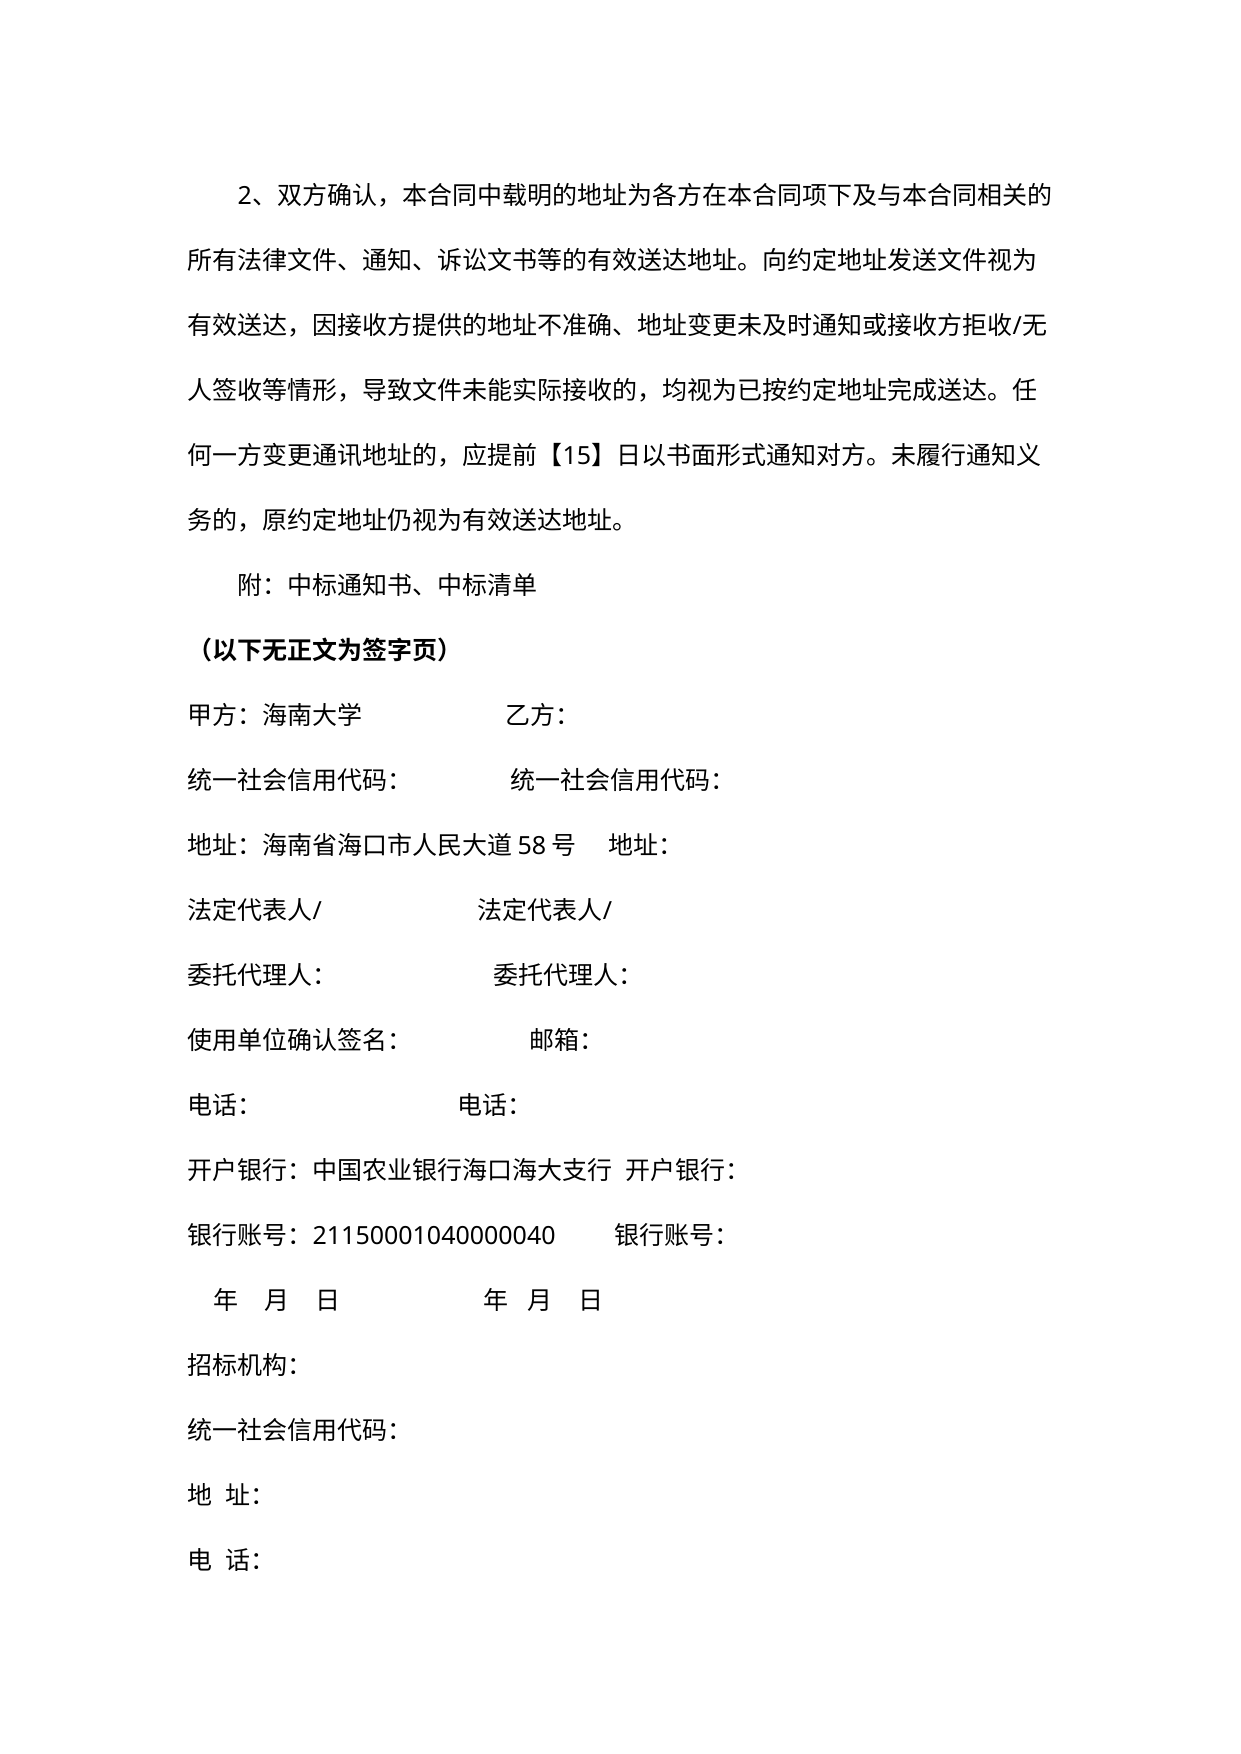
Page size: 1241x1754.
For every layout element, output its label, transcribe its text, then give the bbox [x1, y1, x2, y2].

text 甲方：海南大学 乙方： [187, 682, 1053, 747]
text 委托代理人： 委托代理人： [187, 942, 1053, 1007]
text 招标机构： [187, 1332, 1053, 1397]
text （以下无正文为签字页） [187, 617, 1053, 682]
text 电 话： [187, 1527, 1053, 1592]
text 法定代表人/ 法定代表人/ [187, 877, 1053, 942]
text 使用单位确认签名： 邮箱： [187, 1007, 1053, 1072]
text 统一社会信用代码： 统一社会信用代码： [187, 747, 1053, 812]
text 电话： 电话： [187, 1072, 1053, 1137]
text 年 月 日 年 月 日 [187, 1267, 1053, 1332]
text 统一社会信用代码： [187, 1397, 1053, 1462]
text 银行账号：21150001040000040 银行账号： [187, 1202, 1053, 1267]
text 地 址： [187, 1462, 1053, 1527]
text 地址：海南省海口市人民大道58号 地址： [187, 812, 1053, 877]
text 开户银行：中国农业银行海口海大支行 开户银行： [187, 1137, 1053, 1202]
text 附：中标通知书、中标清单 [187, 552, 1053, 617]
text 2、双方确认，本合同中载明的地址为各方在本合同项下及与本合同相关的所有法律文件、通知、诉讼文书等的有效送达地址。向约定地址发送文件视为有效送达，因接收方提供的地址不准确、地址变更未及时通知或接收方拒收/无人签收等情形，导致文件未能实际接收的，均视为已按约定地址完成送达。任何一方变更通讯地址的，应提前【15】日以书面形式通知对方。未履行通知义务的，原约定地址仍视为有效送达地址。 [187, 162, 1053, 552]
